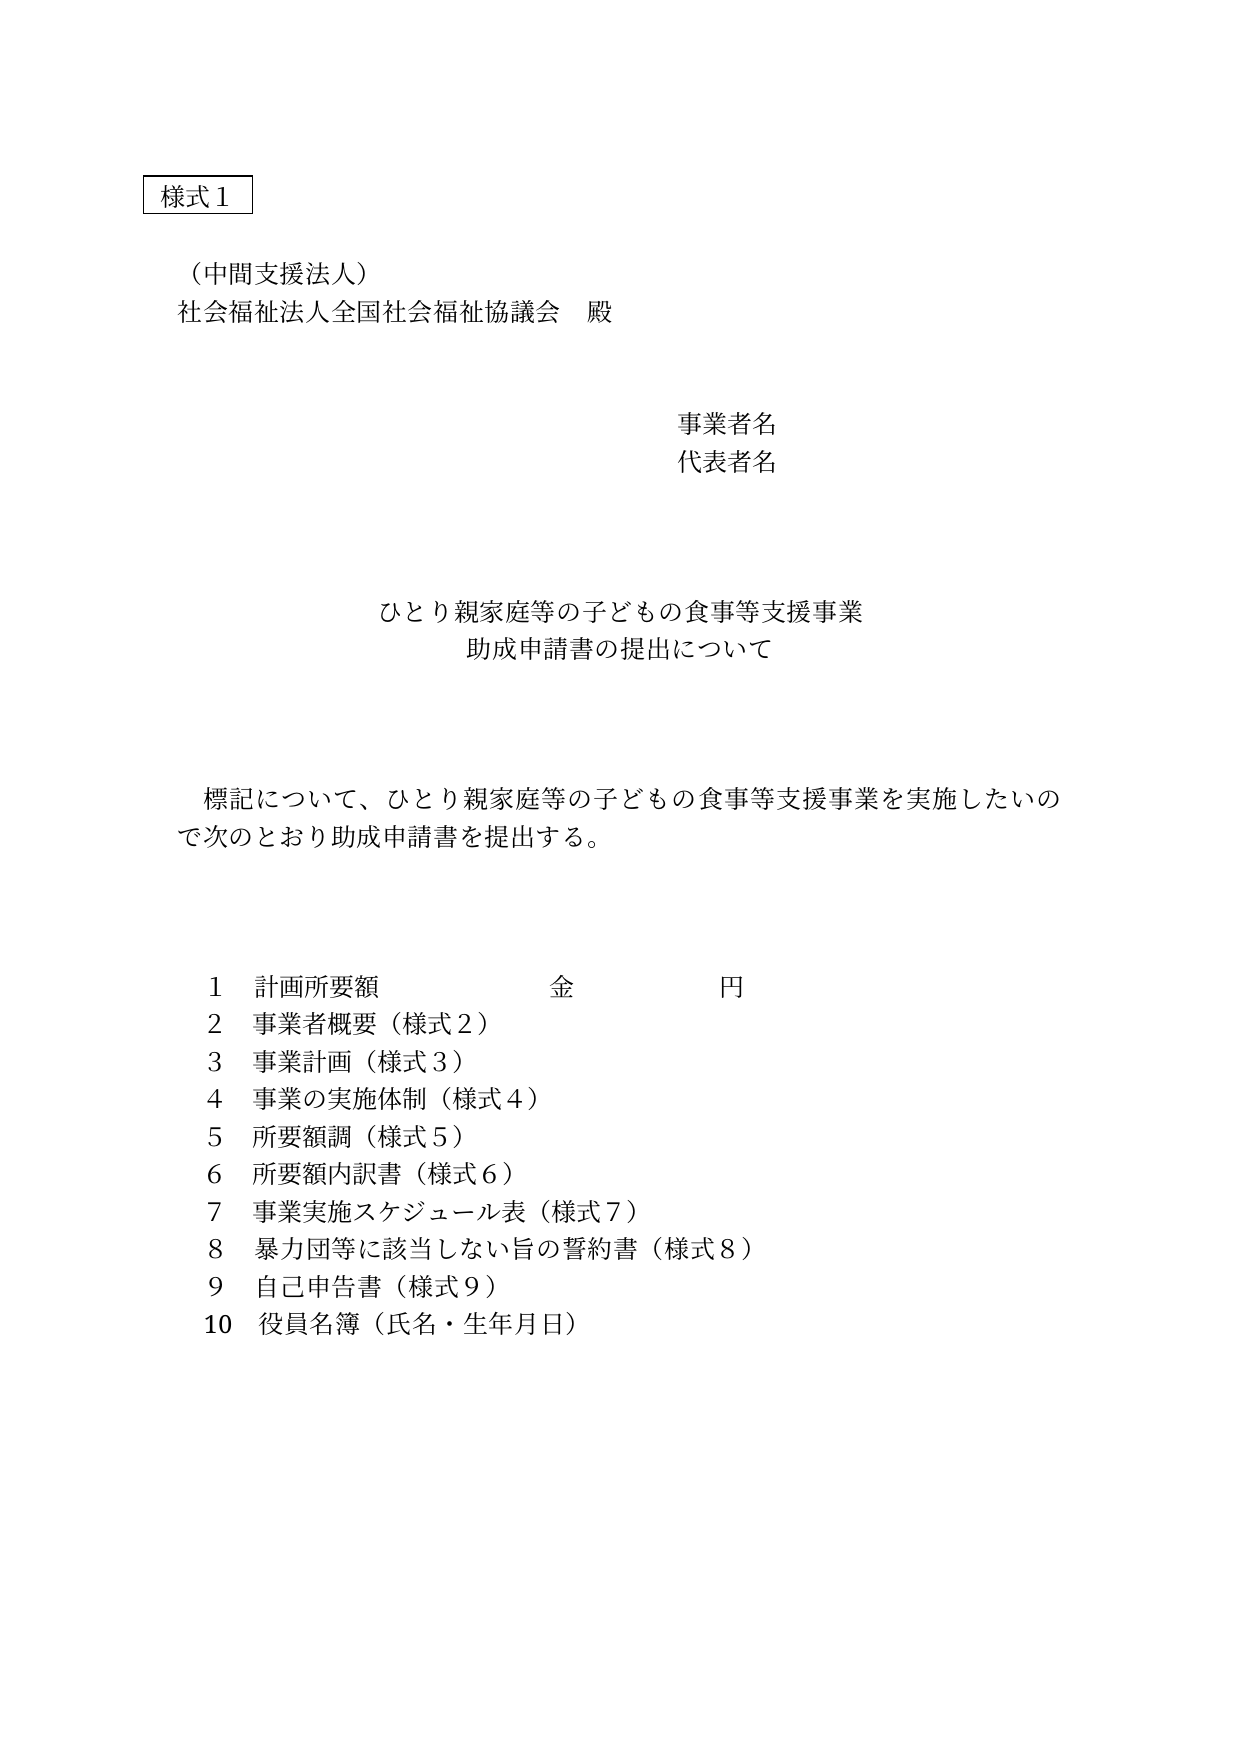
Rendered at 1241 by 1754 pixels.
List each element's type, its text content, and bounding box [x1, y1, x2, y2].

text 助成申請書の提出について [177, 629, 1063, 667]
text 事業者名 [677, 404, 1063, 442]
text 10 役員名簿（氏名・生年月日） [177, 1304, 1063, 1342]
text ７ 事業実施スケジュール表（様式７） [177, 1192, 1063, 1229]
text ２ 事業者概要（様式２） [177, 1004, 1063, 1042]
text ８ 暴力団等に該当しない旨の誓約書（様式８） [177, 1229, 1063, 1267]
text ５ 所要額調（様式５） [177, 1117, 1063, 1154]
text ６ 所要額内訳書（様式６） [177, 1154, 1063, 1192]
text ４ 事業の実施体制（様式４） [177, 1079, 1063, 1117]
text ９ 自己申告書（様式９） [177, 1267, 1063, 1304]
text ３ 事業計画（様式３） [177, 1042, 1063, 1079]
text 社会福祉法人全国社会福祉協議会 殿 [177, 292, 1063, 329]
text 標記について、ひとり親家庭等の子どもの食事等支援事業を実施したいので次のとおり助成申請書を提出する。 [177, 779, 1063, 854]
text ひとり親家庭等の子どもの食事等支援事業 [177, 592, 1063, 629]
text （中間支援法人） [177, 254, 1063, 292]
text 代表者名 [677, 442, 1063, 479]
text １ 計画所要額 金 円 [177, 967, 1063, 1004]
